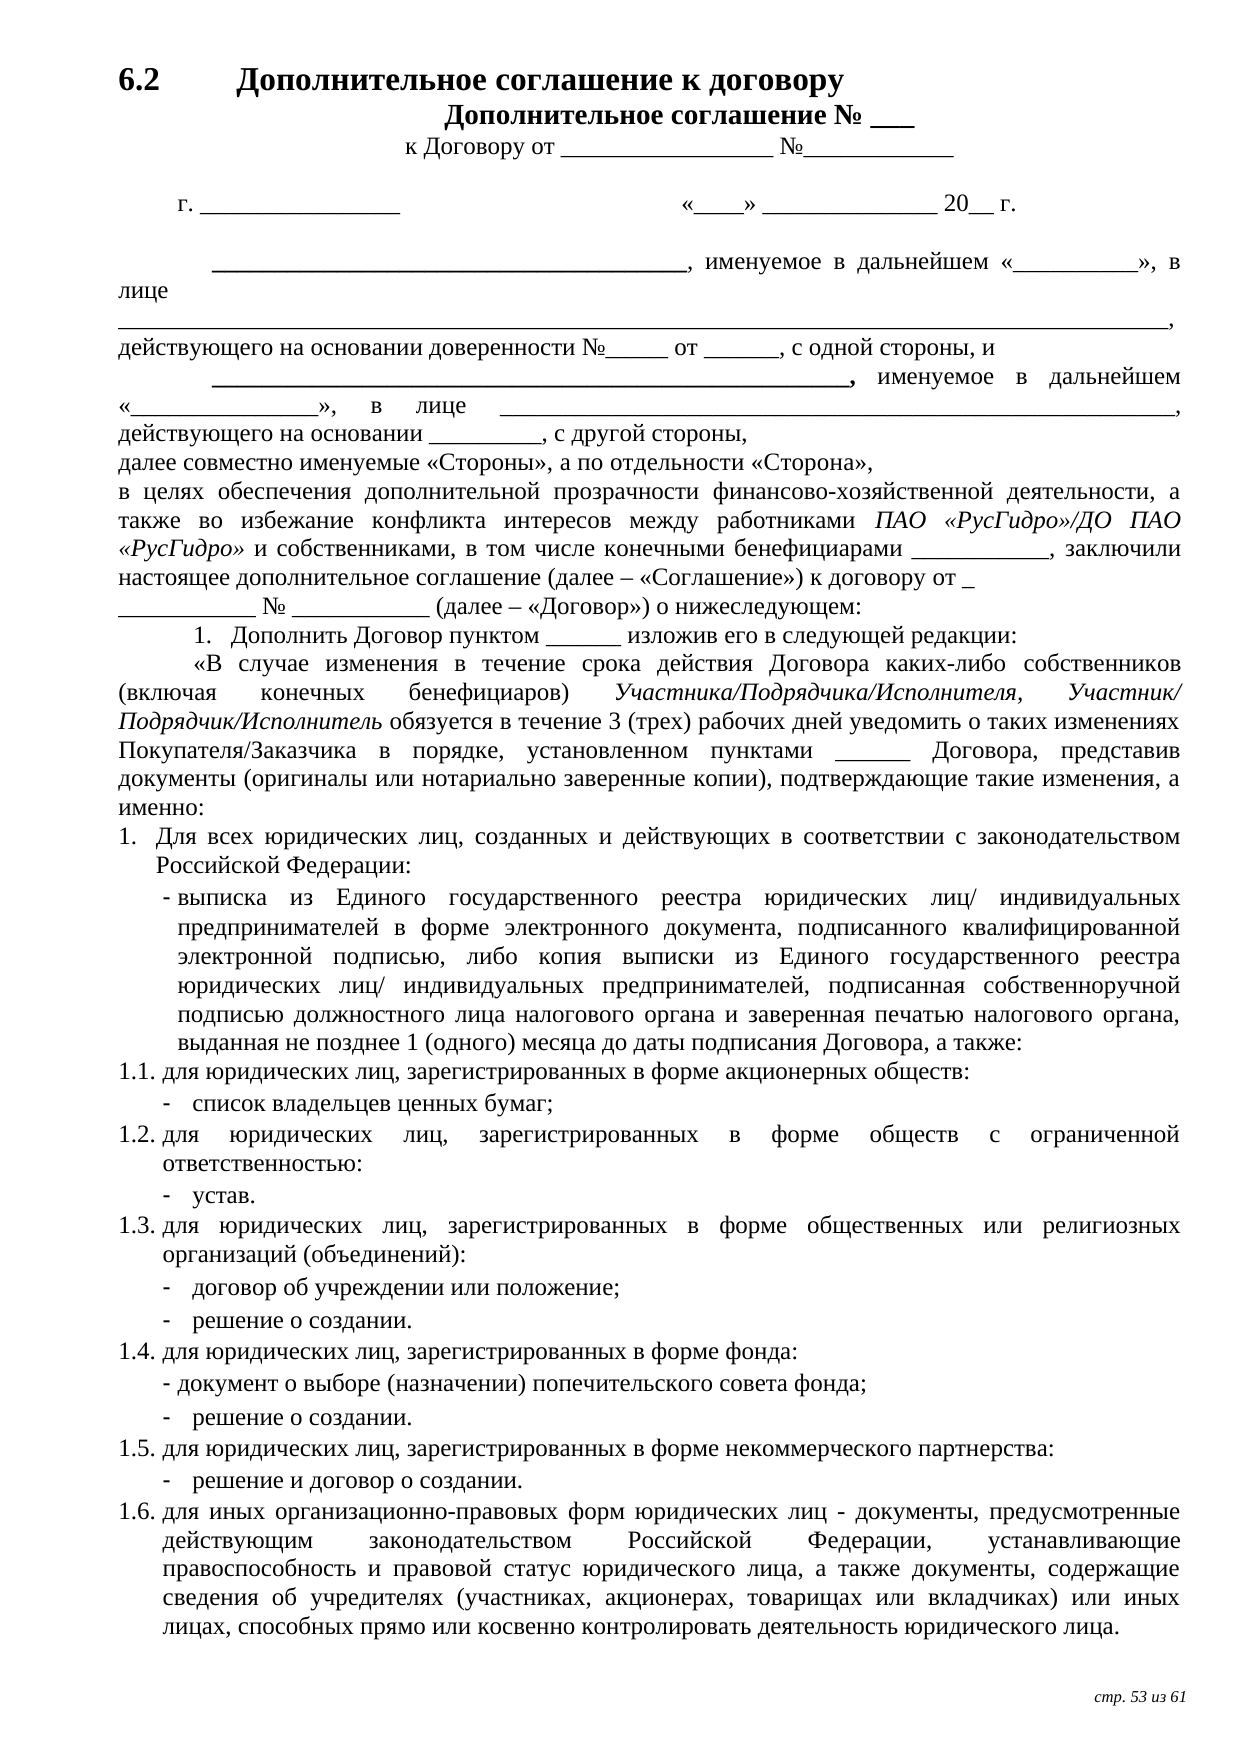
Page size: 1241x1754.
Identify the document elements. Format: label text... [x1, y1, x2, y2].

list для юридических лиц, зарегистрированных в форме фонда: [118, 1336, 1181, 1365]
text ___________________________________________________, именуемое в дальнейшем «_______________», в лице ______________________________________________________, действующего на основании _________, с другой стороны, [118, 361, 1181, 447]
list для иных организационно-правовых форм юридических лиц - документы, предусмотренные действующим законодательством Российской Федерации, устанавливающие правоспособность и правовой статус юридического лица, а также документы, содержащие сведения об учредителях (участниках, акционерах, товарищах или вкладчиках) или иных лицах, способных прямо или косвенно контролировать деятельность юридического лица. [118, 1496, 1181, 1640]
list устав. [162, 1177, 1181, 1211]
text в целях обеспечения дополнительной прозрачности финансово-хозяйственной деятельности, а также во избежание конфликта интересов между работниками ПАО «РусГидро»/ДО ПАО «РусГидро» и собственниками, в том числе конечными бенефициарами ___________, заключили настоящее дополнительное соглашение (далее – «Соглашение») к договору от _ [118, 476, 1181, 591]
list решение и договор о создании. [162, 1462, 1181, 1496]
text Дополнительное соглашение № ___ [118, 97, 1181, 131]
list договор об учреждении или положение; [162, 1268, 1181, 1302]
list документ о выборе (назначении) попечительского совета фонда; [162, 1365, 1181, 1399]
list решение о создании. [162, 1302, 1181, 1336]
list для юридических лиц, зарегистрированных в форме некоммерческого партнерства: [118, 1433, 1181, 1462]
list для юридических лиц, зарегистрированных в форме обществ с ограниченной ответственностью: [118, 1119, 1181, 1177]
text ___________ № ___________ (далее – «Договор») о нижеследующем: [118, 591, 1181, 620]
text ______________________________________, именуемое в дальнейшем «__________», в лице ____________________________________________________________________________________, действующего на основании доверенности №_____ от ______, с одной стороны, и [118, 246, 1181, 361]
list для юридических лиц, зарегистрированных в форме общественных или религиозных организаций (объединений): [118, 1211, 1181, 1268]
list выписка из Единого государственного реестра юридических лиц/ индивидуальных предпринимателей в форме электронного документа, подписанного квалифицированной электронной подписью, либо копия выписки из Единого государственного реестра юридических лиц/ индивидуальных предпринимателей, подписанная собственноручной подписью должностного лица налогового органа и заверенная печатью налогового органа, выданная не позднее 1 (одного) месяца до даты подписания Договора, а также: [162, 878, 1181, 1056]
subtitle Дополнительное соглашение к договору [118, 59, 1181, 97]
list Для всех юридических лиц, созданных и действующих в соответствии с законодательством Российской Федерации: [118, 821, 1181, 878]
list решение о создании. [162, 1399, 1181, 1433]
text г. ________________ «____» ______________ 20__ г. [118, 188, 1181, 217]
list список владельцев ценных бумаг; [162, 1085, 1181, 1119]
text к Договору от _________________ №____________ [118, 131, 1181, 160]
text далее совместно именуемые «Стороны», а по отдельности «Сторона», [118, 447, 1181, 476]
list для юридических лиц, зарегистрированных в форме акционерных обществ: [118, 1056, 1181, 1085]
text «В случае изменения в течение срока действия Договора каких-либо собственников (включая конечных бенефициаров) Участника/Подрядчика/Исполнителя, Участник/ Подрядчик/Исполнитель обязуется в течение 3 (трех) рабочих дней уведомить о таких изменениях Покупателя/Заказчика в порядке, установленном пунктами ______ Договора, представив документы (оригиналы или нотариально заверенные копии), подтверждающие такие изменения, а именно: [118, 648, 1181, 821]
list Дополнить Договор пунктом ______ изложив его в следующей редакции: [193, 620, 1181, 648]
